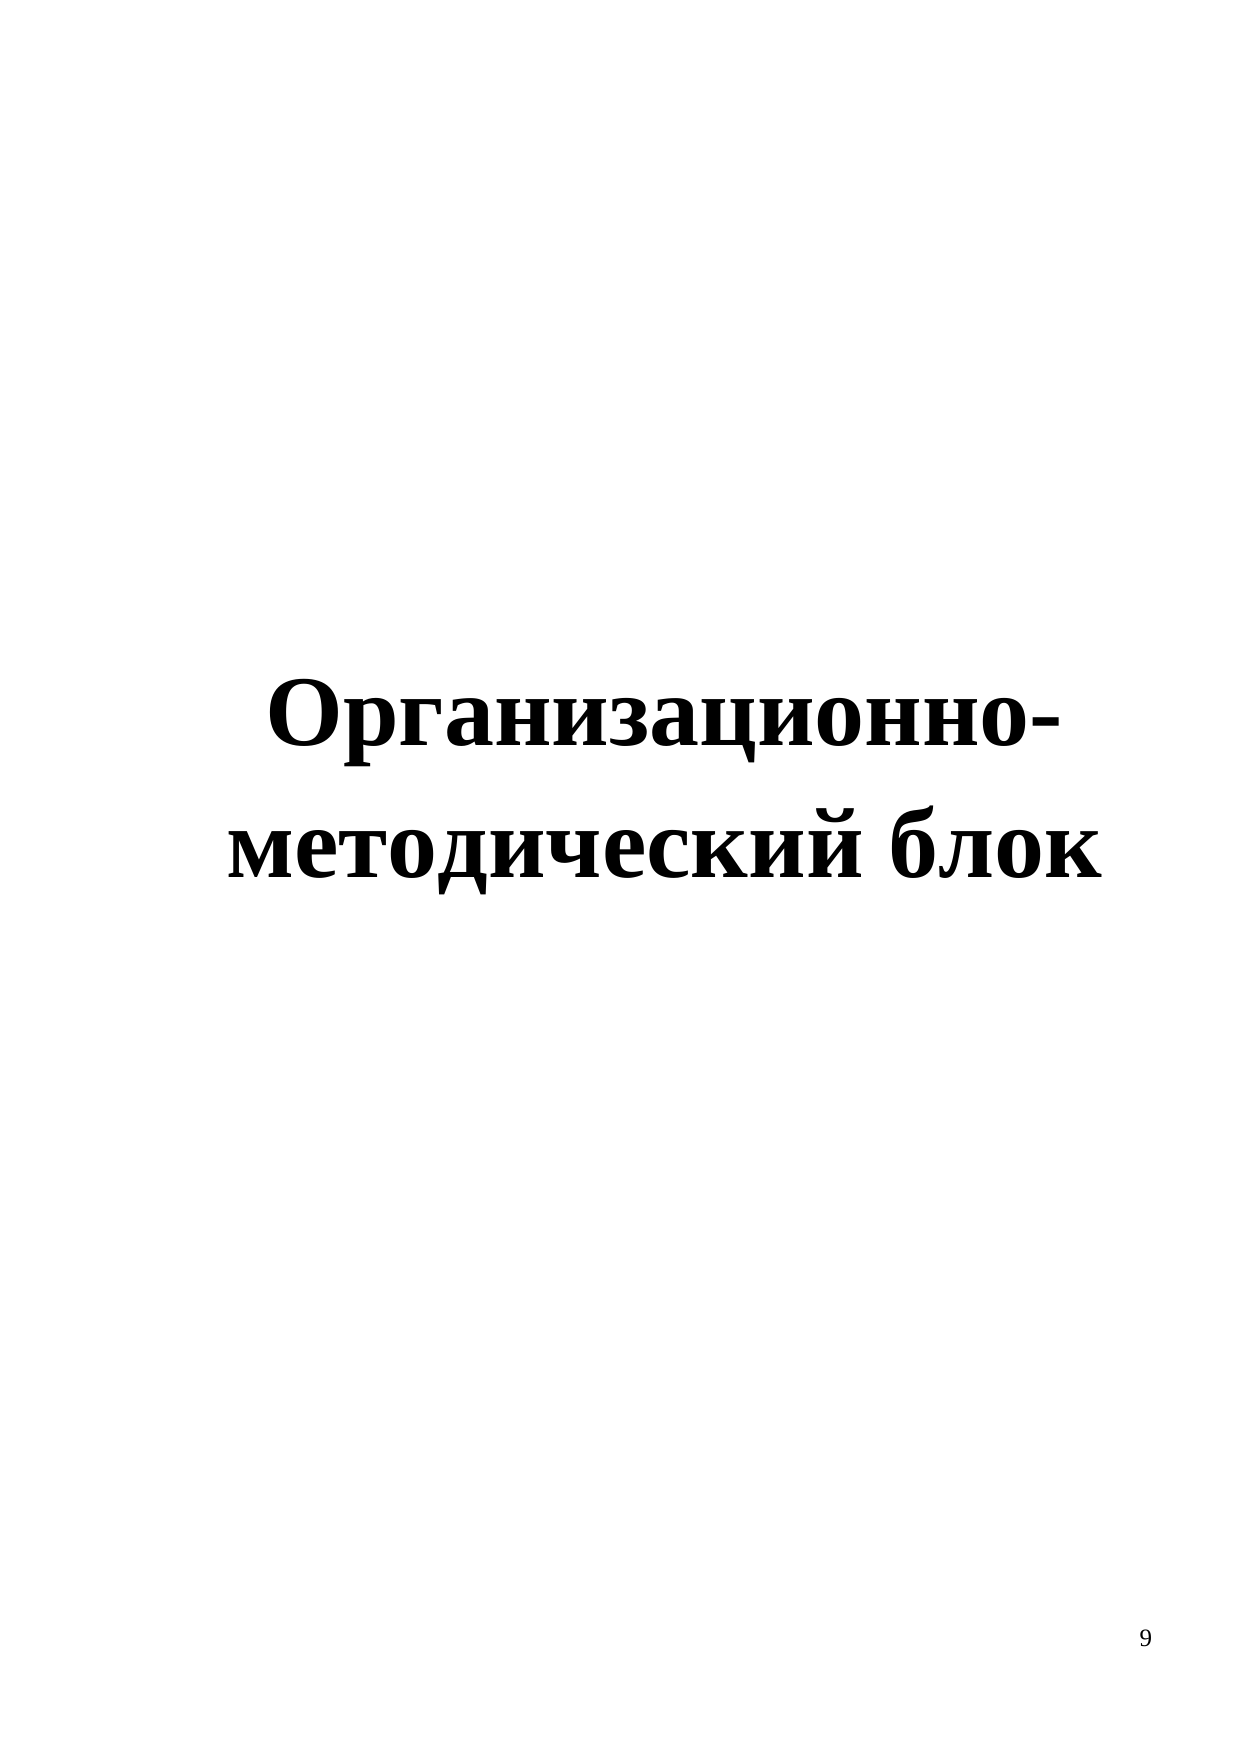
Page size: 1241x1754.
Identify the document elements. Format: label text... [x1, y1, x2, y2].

subtitle Организационно-методический блок [177, 652, 1152, 899]
